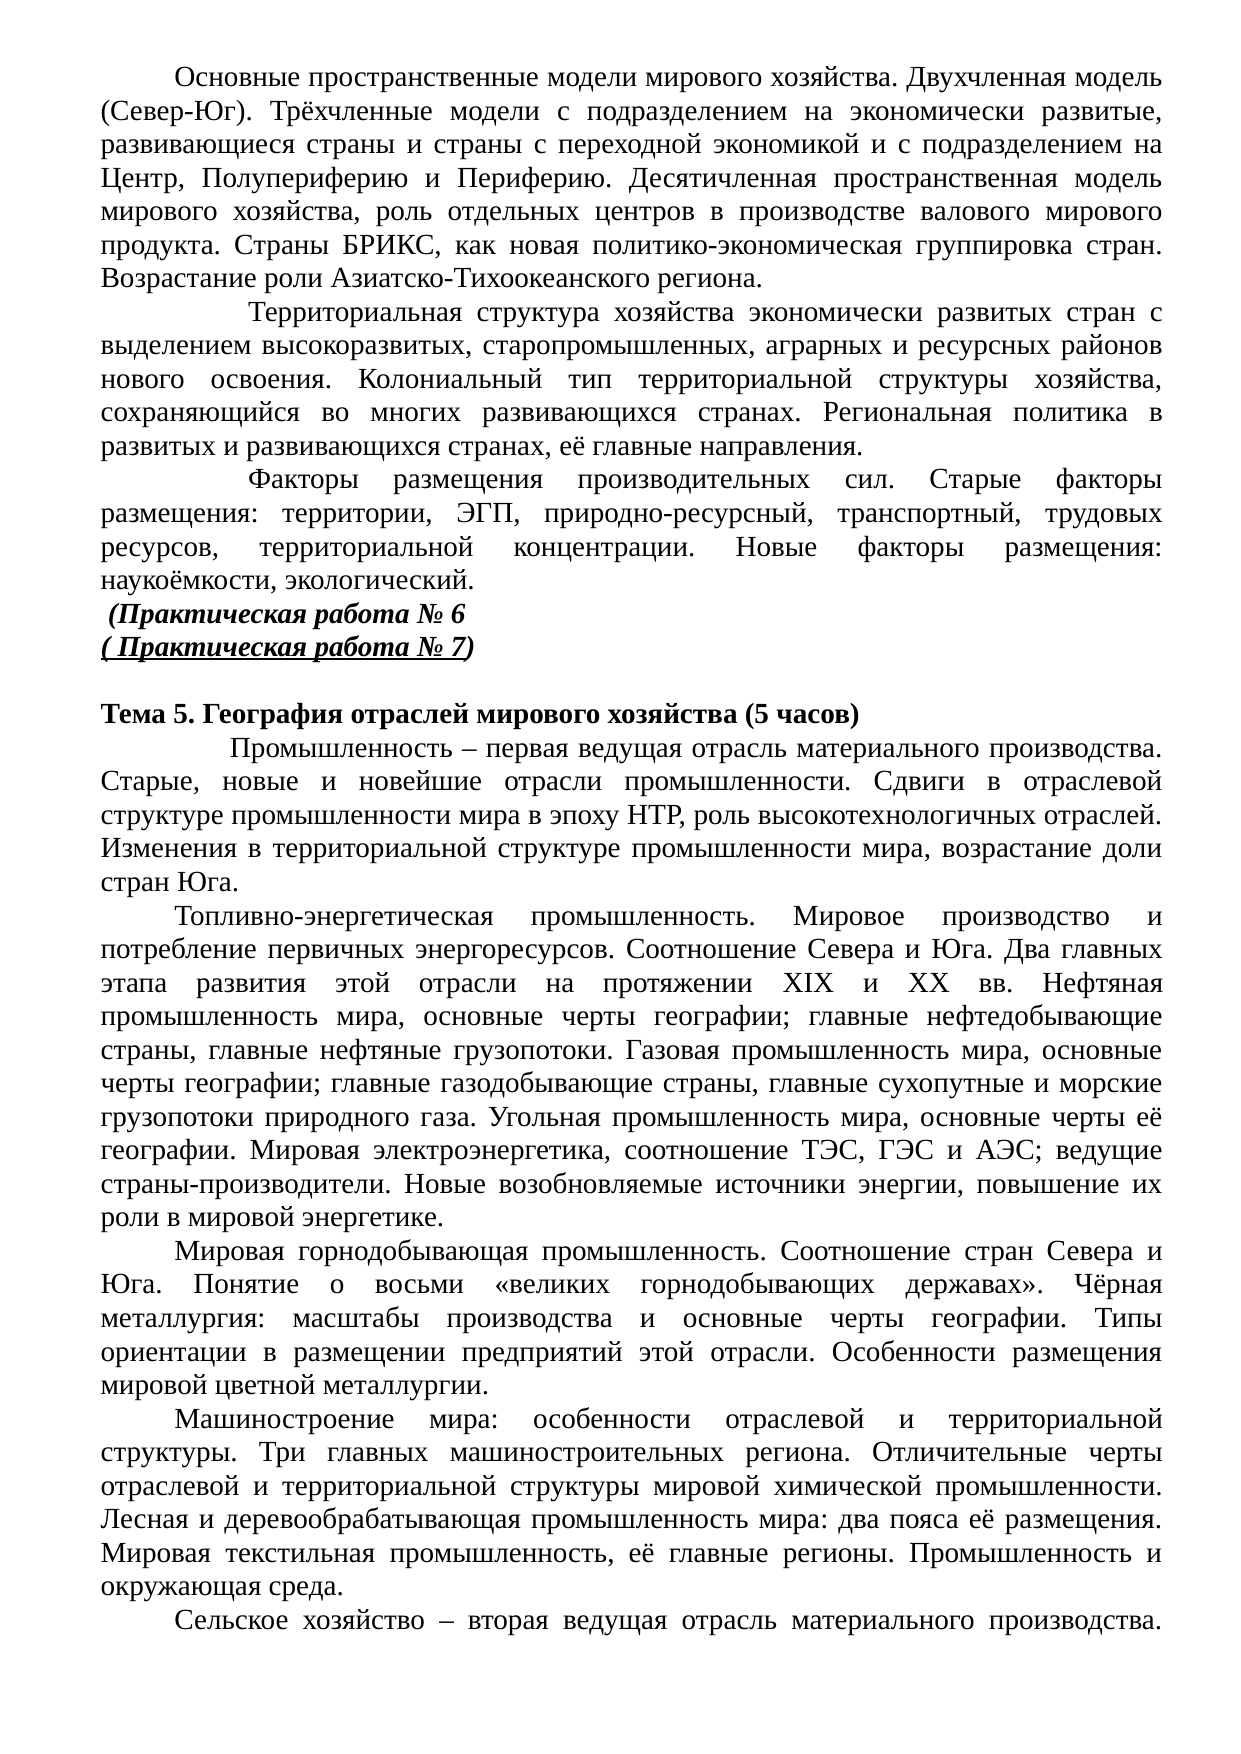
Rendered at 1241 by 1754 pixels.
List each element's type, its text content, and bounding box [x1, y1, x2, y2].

text Основные пространственные модели мирового хозяйства. Двухчленная модель (Север-Юг). Трёхчленные модели с подразделением на экономически развитые, развивающиеся страны и страны с переходной экономикой и с подразделением на Центр, Полупериферию и Периферию. Десятичленная пространственная модель мирового хозяйства, роль отдельных центров в производстве валового мирового продукта. Страны БРИКС, как новая политико-экономическая группировка стран. Возрастание роли Азиатско-Тихоокеанского региона. [100, 59, 1163, 294]
text ( Практическая работа № 7) [100, 629, 1163, 663]
text (Практическая работа № 6 [100, 596, 1163, 629]
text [100, 1602, 1163, 1636]
text Территориальная структура хозяйства экономически развитых стран с выделением высокоразвитых, старопромышленных, аграрных и ресурсных районов нового освоения. Колониальный тип территориальной структуры хозяйства, сохраняющийся во многих развивающихся странах. Региональная политика в развитых и развивающихся странах, её главные направления. [100, 294, 1163, 462]
text Мировая горнодобывающая промышленность. Соотношение стран Севера и Юга. Понятие о восьми «великих горнодобывающих державах». Чёрная металлургия: масштабы производства и основные черты географии. Типы ориентации в размещении предприятий этой отрасли. Особенности размещения мировой цветной металлургии. [100, 1233, 1163, 1401]
text Машиностроение мира: особенности отраслевой и территориальной структуры. Три главных машиностроительных региона. Отличительные черты отраслевой и территориальной структуры мировой химической промышленности. Лесная и деревообрабатывающая промышленность мира: два пояса её размещения. Мировая текстильная промышленность, её главные регионы. Промышленность и окружающая среда. [100, 1401, 1163, 1602]
text Промышленность – первая ведущая отрасль материального производства. Старые, новые и новейшие отрасли промышленности. Сдвиги в отраслевой структуре промышленности мира в эпоху НТР, роль высокотехнологичных отраслей. Изменения в территориальной структуре промышленности мира, возрастание доли стран Юга. [100, 730, 1163, 898]
text Факторы размещения производительных сил. Старые факторы размещения: территории, ЭГП, природно-ресурсный, транспортный, трудовых ресурсов, территориальной концентрации. Новые факторы размещения: наукоёмкости, экологический. [100, 462, 1163, 596]
text Топливно-энергетическая промышленность. Мировое производство и потребление первичных энергоресурсов. Соотношение Севера и Юга. Два главных этапа развития этой отрасли на протяжении XIX и XX вв. Нефтяная промышленность мира, основные черты географии; главные нефтедобывающие страны, главные нефтяные грузопотоки. Газовая промышленность мира, основные черты географии; главные газодобывающие страны, главные сухопутные и морские грузопотоки природного газа. Угольная промышленность мира, основные черты её географии. Мировая электроэнергетика, соотношение ТЭС, ГЭС и АЭС; ведущие страны-производители. Новые возобновляемые источники энергии, повышение их роли в мировой энергетике. [100, 898, 1163, 1233]
text Тема 5. География отраслей мирового хозяйства (5 часов) [100, 696, 1163, 730]
